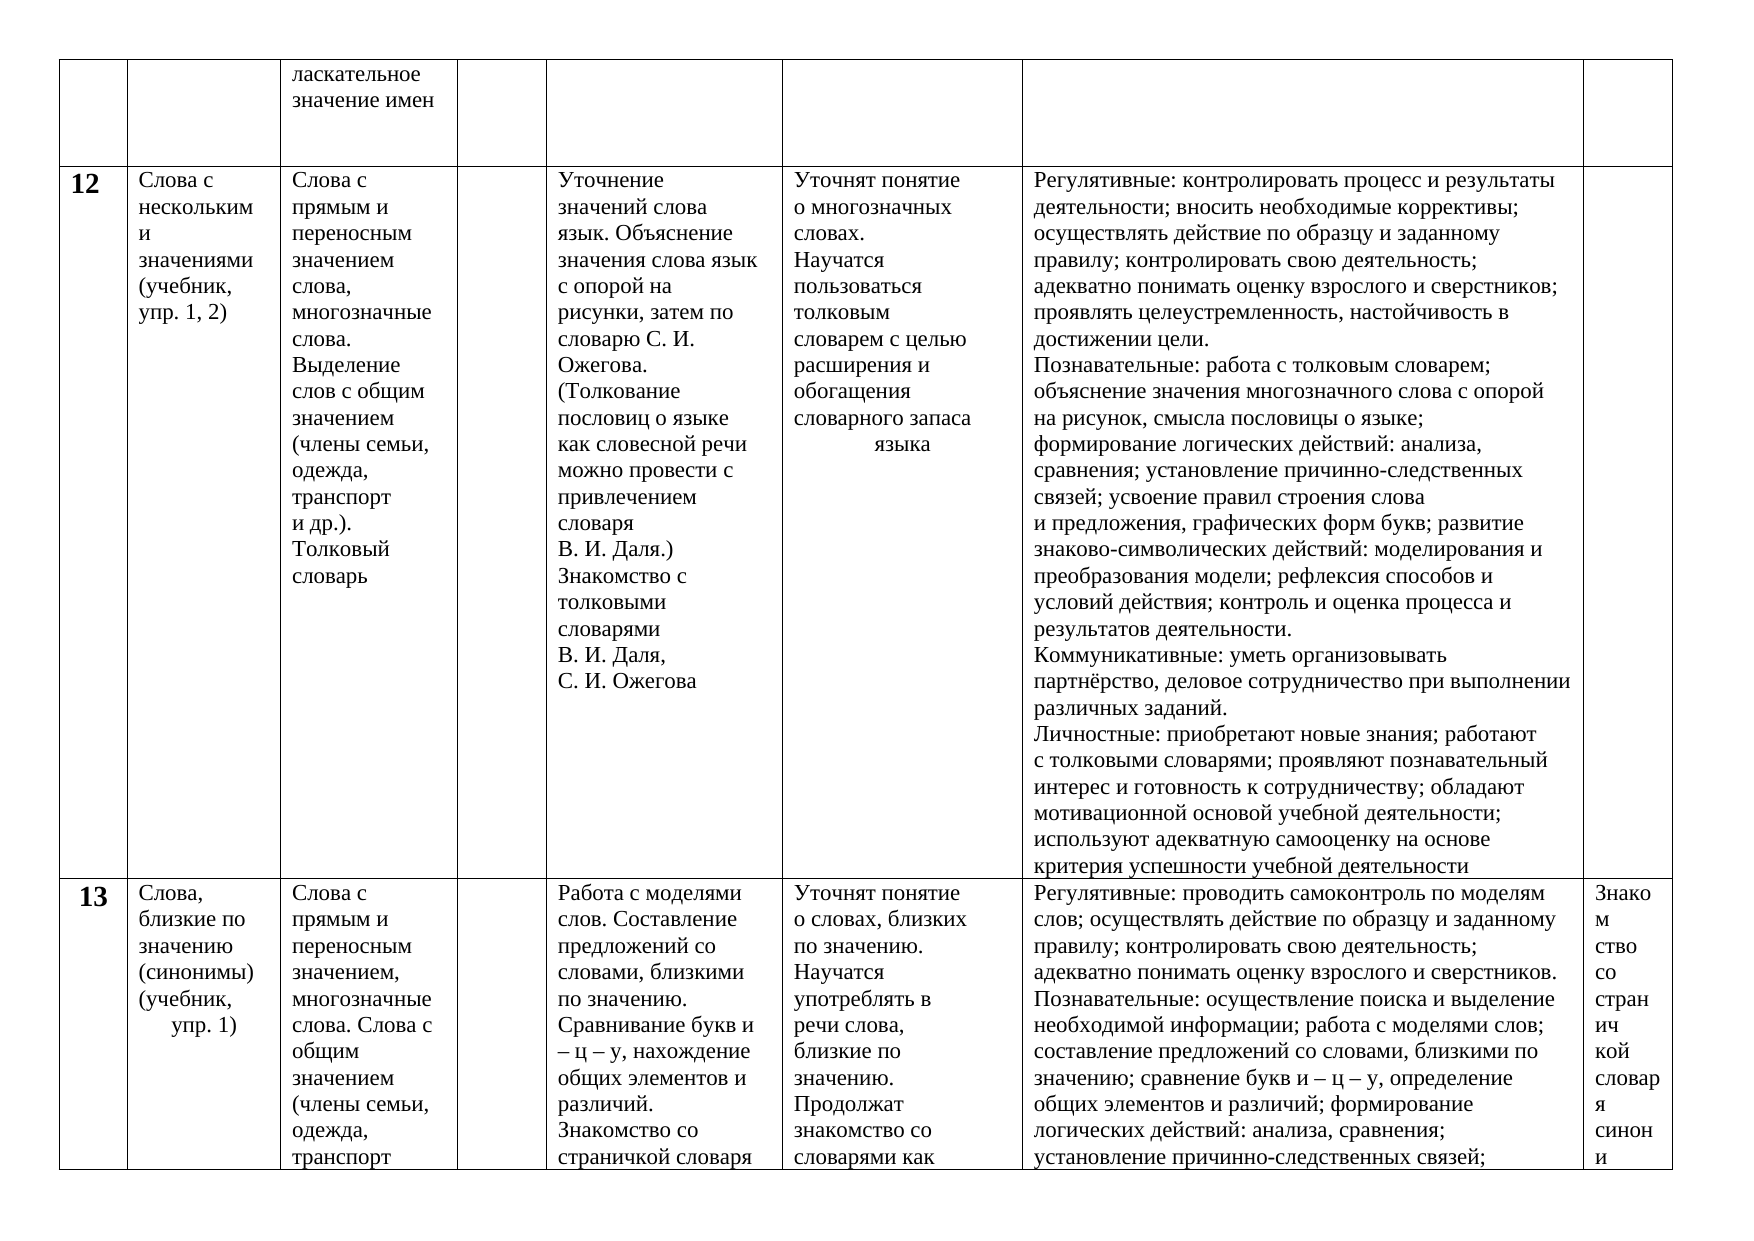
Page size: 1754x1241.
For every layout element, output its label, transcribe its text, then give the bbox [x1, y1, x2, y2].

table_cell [1023, 60, 1583, 166]
table_cell Уточнение значений слова язык. Объяснение значения слова язык с опорой на рисунки, затем по словарю С. И. Ожегова. (Толкование пословиц о языке как словесной речи можно провести с привлечением словаря В. И. Даля.) Знакомство с толковыми словарями В. И. Даля, С. И. Ожегова [547, 167, 782, 878]
table_cell Слова с прямым и переносным значением слова, многозначные слова. Выделение слов с общим значением (члены семьи, одежда, транспорт и др.). Толковый словарь [281, 167, 457, 878]
table_cell [1584, 167, 1672, 878]
table_cell [458, 167, 546, 878]
table_cell [458, 879, 546, 1169]
table_cell Регулятивные: контролировать процесс и результаты деятельности; вносить необходимые коррективы; осуществлять действие по образцу и заданному правилу; контролировать свою деятельность; адекватно понимать оценку взрослого и сверстников; проявлять целеустремленность, настойчивость в достижении цели. Познавательные: работа с толковым словарем; объяснение значения многозначного слова с опорой на рисунок, смысла пословицы о языке; формирование логических действий: анализа, сравнения; установление причинно-следственных связей; усвоение правил строения слова и предложения, графических форм букв; развитие знаково-символических действий: моделирования и преобразования модели; рефлексия способов и условий действия; контроль и оценка процесса и результатов деятельности. Коммуникативные: уметь организовывать партнёрство, деловое сотрудничество при выполнении различных заданий. Личностные: приобретают новые знания; работают с толковыми словарями; проявляют познавательный интерес и готовность к сотрудничеству; обладают мотивационной основой учебной деятельности; используют адекватную самооценку на основе критерия успешности учебной деятельности [1023, 167, 1583, 878]
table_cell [281, 60, 457, 166]
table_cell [547, 879, 782, 1169]
table_cell 12 [60, 167, 127, 878]
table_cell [1584, 879, 1672, 1169]
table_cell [128, 60, 280, 166]
table_cell 13 [60, 879, 127, 1169]
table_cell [547, 60, 782, 166]
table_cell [128, 879, 280, 1169]
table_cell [783, 60, 1022, 166]
table_cell Слова с нескольким и значениями (учебник, упр. 1, 2) [128, 167, 280, 878]
table_cell Уточнят понятие о многозначных словах. Научатся пользоваться толковым словарем с целью расширения и обогащения словарного запаса языка [783, 167, 1022, 878]
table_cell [783, 879, 1022, 1169]
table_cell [1023, 879, 1583, 1169]
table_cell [1584, 60, 1672, 166]
table_cell 11 [60, 60, 127, 166]
table_cell [458, 60, 546, 166]
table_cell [281, 879, 457, 1169]
